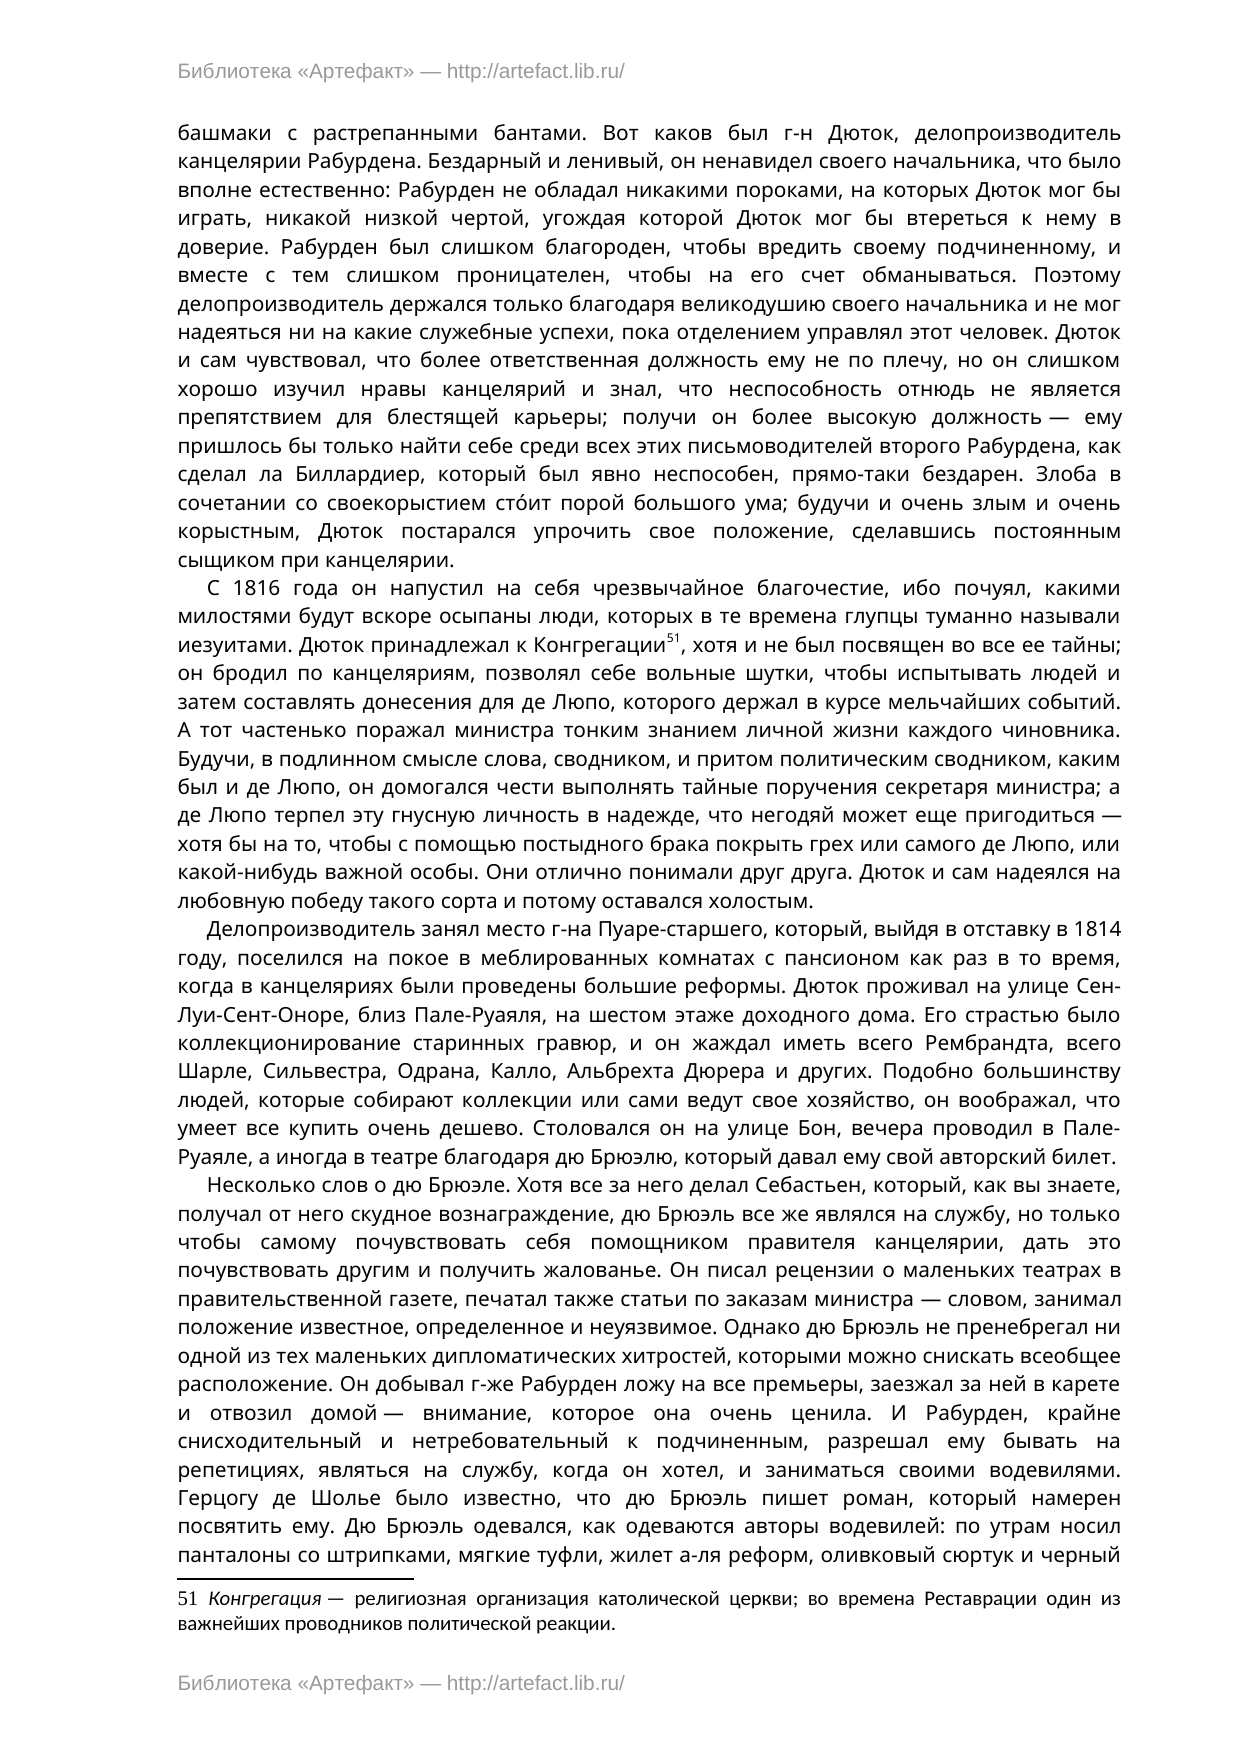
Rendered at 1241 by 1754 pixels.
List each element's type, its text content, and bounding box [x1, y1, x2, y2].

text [177, 1170, 1122, 1568]
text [177, 118, 1122, 573]
text С 1816 года он напустил на себя чрезвычайное благочестие, ибо почуял, какими милостями будут вскоре осыпаны люди, которых в те времена глупцы туманно называли иезуитами. Дюток принадлежал к Конгрегации, хотя и не был посвящен во все ее тайны; он бродил по канцеляриям, позволял себе вольные шутки, чтобы испытывать людей и затем составлять донесения для де Люпо, которого держал в курсе мельчайших событий. А тот частенько поражал министра тонким знанием личной жизни каждого чиновника. Будучи, в подлинном смысле слова, сводником, и притом политическим сводником, каким был и де Люпо, он домогался чести выполнять тайные поручения секретаря министра; а де Люпо терпел эту гнусную личность в надежде, что негодяй может еще пригодиться — хотя бы на то, чтобы с помощью постыдного брака покрыть грех или самого де Люпо, или какой-нибудь важной особы. Они отлично понимали друг друга. Дюток и сам надеялся на любовную победу такого сорта и потому оставался холостым. [177, 573, 1122, 914]
text Делопроизводитель занял место г-на Пуаре-старшего, который, выйдя в отставку в 1814 году, поселился на покое в меблированных комнатах с пансионом как раз в то время, когда в канцеляриях были проведены большие реформы. Дюток проживал на улице Сен-Луи-Сент-Оноре, близ Пале-Руаяля, на шестом этаже доходного дома. Его страстью было коллекционирование старинных гравюр, и он жаждал иметь всего Рембрандта, всего Шарле, Сильвестра, Одрана, Калло, Альбрехта Дюрера и других. Подобно большинству людей, которые собирают коллекции или сами ведут свое хозяйство, он воображал, что умеет все купить очень дешево. Столовался он на улице Бон, вечера проводил в Пале-Руаяле, а иногда в театре благодаря дю Брюэлю, который давал ему свой авторский билет. [177, 914, 1122, 1170]
